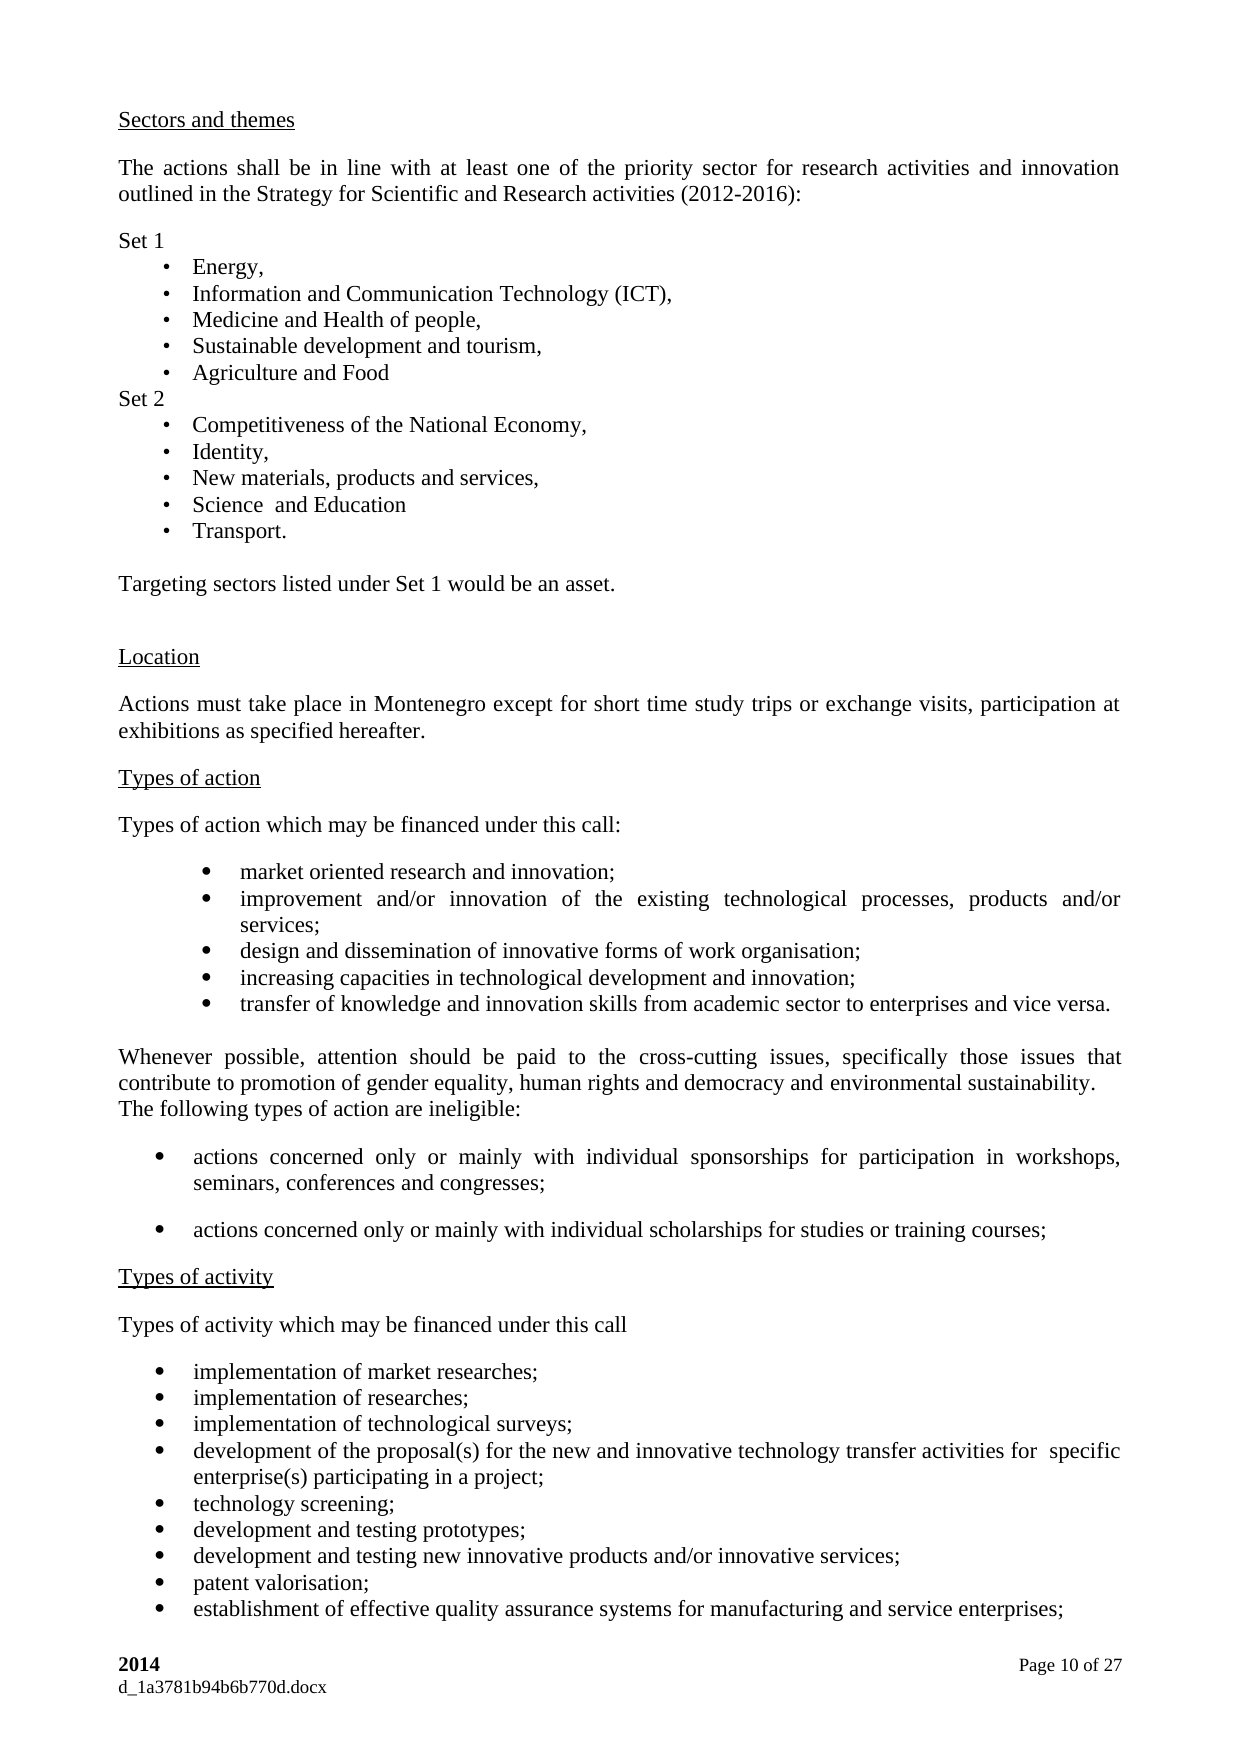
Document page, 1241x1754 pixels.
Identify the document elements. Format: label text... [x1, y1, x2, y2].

list development of the proposal(s) for the new and innovative technology transfer activities for specific enterprise(s) participating in a project; [156, 1437, 1122, 1489]
text Types of activity which may be financed under this call [118, 1311, 1122, 1337]
text Actions must take place in Montenegro except for short time study trips or exchange visits, participation at exhibitions as specified hereafter. [118, 690, 1122, 743]
list transfer of knowledge and innovation skills from academic sector to enterprises and vice versa. [202, 990, 1122, 1016]
text • Identity, [162, 438, 1122, 464]
text • Energy, [162, 253, 1122, 280]
list development and testing prototypes; [156, 1516, 1122, 1542]
text Types of action [118, 764, 1122, 790]
text • New materials, products and services, [162, 464, 1122, 491]
list implementation of market researches; [156, 1358, 1122, 1384]
list establishment of effective quality assurance systems for manufacturing and service enterprises; [156, 1595, 1122, 1621]
list technology screening; [156, 1489, 1122, 1516]
text The actions shall be in line with at least one of the priority sector for research activities and innovation outlined in the Strategy for Scientific and Research activities (2012-2016): [118, 153, 1122, 206]
text Targeting sectors listed under Set 1 would be an asset. [118, 570, 1122, 596]
text • Information and Communication Technology (ICT), [162, 280, 1122, 306]
text Types of activity [118, 1263, 1122, 1290]
list design and dissemination of innovative forms of work organisation; [202, 937, 1122, 964]
list improvement and/or innovation of the existing technological processes, products and/or services; [202, 885, 1122, 937]
text Types of action which may be financed under this call: [118, 811, 1122, 837]
text The following types of action are ineligible: [118, 1096, 1122, 1122]
text • Science and Education [162, 491, 1122, 517]
text Whenever possible, attention should be paid to the cross-cutting issues, specifically those issues that contribute to promotion of gender equality, human rights and democracy and environmental sustainability. [118, 1043, 1122, 1096]
text • Sustainable development and tourism, [162, 332, 1122, 359]
list patent valorisation; [156, 1569, 1122, 1595]
text Set 2 [118, 385, 1122, 412]
list actions concerned only or mainly with individual sponsorships for participation in workshops, seminars, conferences and congresses; [156, 1143, 1122, 1195]
text • Medicine and Health of people, [162, 306, 1122, 332]
text • Competitiveness of the National Economy, [162, 412, 1122, 438]
list development and testing new innovative products and/or innovative services; [156, 1542, 1122, 1569]
list increasing capacities in technological development and innovation; [202, 964, 1122, 990]
text Set 1 [118, 227, 1122, 253]
list implementation of technological surveys; [156, 1411, 1122, 1437]
text Location [118, 643, 1122, 669]
text • Transport. [162, 517, 1122, 543]
list market oriented research and innovation; [202, 858, 1122, 885]
list implementation of researches; [156, 1384, 1122, 1411]
text Sectors and themes [118, 106, 1122, 133]
list actions concerned only or mainly with individual scholarships for studies or training courses; [156, 1216, 1122, 1243]
text • Agriculture and Food [162, 359, 1122, 385]
